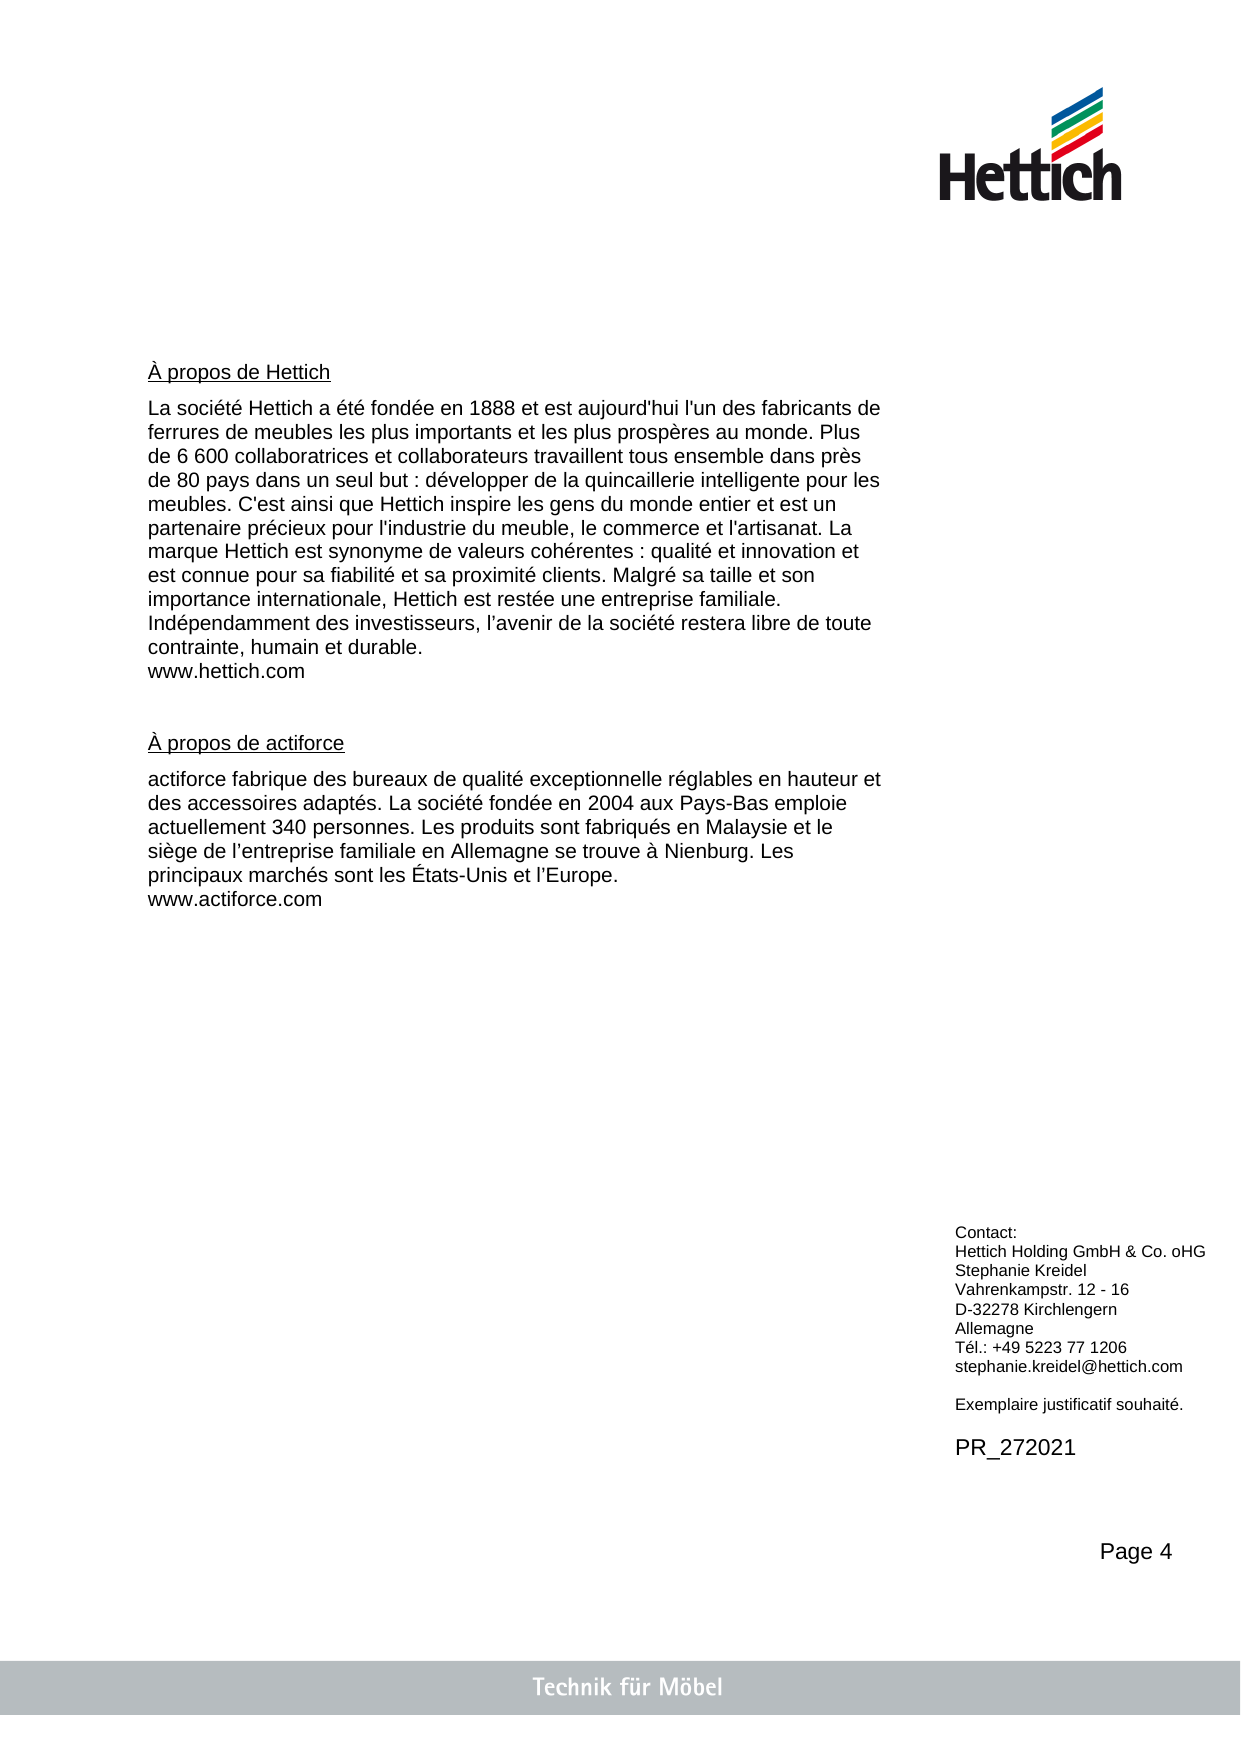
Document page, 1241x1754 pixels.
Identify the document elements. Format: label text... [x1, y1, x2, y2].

picture [0, 6, 1241, 263]
text La société Hettich a été fondée en 1888 et est aujourd'hui l'un des fabricants de ferrures de meubles les plus importants et les plus prospères au monde. Plus de 6 600 collaboratrices et collaborateurs travaillent tous ensemble dans près de 80 pays dans un seul but : développer de la quincaillerie intelligente pour les meubles. C'est ainsi que Hettich inspire les gens du monde entier et est un partenaire précieux pour l'industrie du meuble, le commerce et l'artisanat. La marque Hettich est synonyme de valeurs cohérentes : qualité et innovation et est connue pour sa fiabilité et sa proximité clients. Malgré sa taille et son importance internationale, Hettich est restée une entreprise familiale. Indépendamment des investisseurs, l’avenir de la société restera libre de toute contrainte, humain et durable. [148, 396, 887, 659]
text actiforce fabrique des bureaux de qualité exceptionnelle réglables en hauteur et des accessoires adaptés. La société fondée en 2004 aux Pays-Bas emploie actuellement 340 personnes. Les produits sont fabriqués en Malaysie et le siège de l’entreprise familiale en Allemagne se trouve à Nienburg. Les principaux marchés sont les États-Unis et l’Europe. [148, 767, 887, 887]
text www.hettich.com [148, 659, 887, 683]
picture [0, 1598, 1241, 1715]
text À propos de Hettich [148, 360, 887, 384]
text À propos de actiforce [148, 731, 887, 755]
text www.actiforce.com [148, 887, 887, 911]
